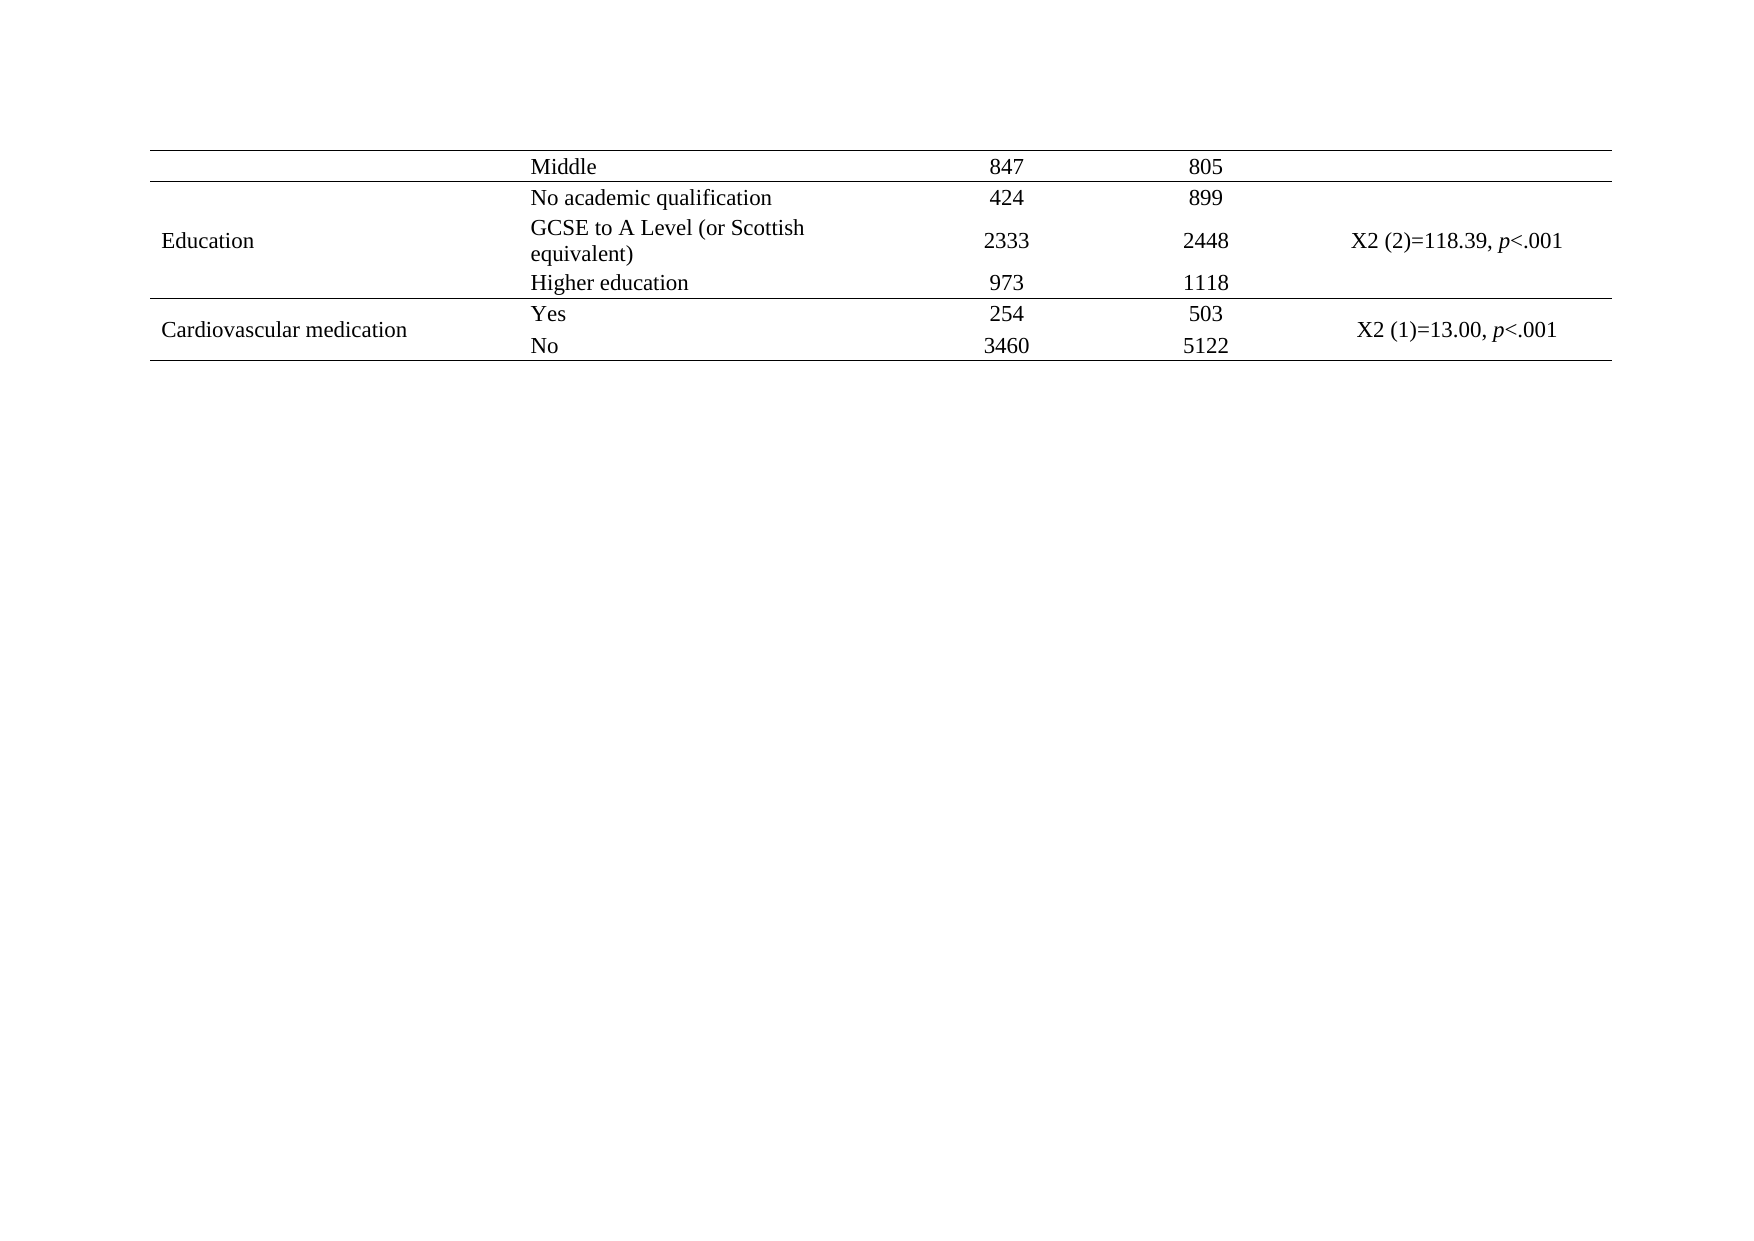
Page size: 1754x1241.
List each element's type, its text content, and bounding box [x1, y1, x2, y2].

table_cell Higher education [519, 266, 903, 297]
table_cell 3460 [903, 329, 1110, 360]
table_cell 2333 [903, 213, 1110, 266]
table_cell 1118 [1110, 266, 1302, 297]
table_cell 805 [1110, 151, 1302, 181]
table_cell 503 [1110, 299, 1302, 329]
table_cell X2 (2)=118.39, p<.001 [1302, 182, 1612, 297]
table_cell Middle [519, 151, 903, 181]
table_cell 424 [903, 182, 1110, 212]
table_cell GCSE to A Level (or Scottish equivalent) [519, 213, 903, 266]
table_cell Yes [519, 299, 903, 329]
table_cell 847 [903, 151, 1110, 181]
table_cell No [519, 329, 903, 360]
table_cell 2448 [1110, 213, 1302, 266]
table_cell X2 (1)=13.00, p<.001 [1302, 299, 1612, 360]
table_cell 5122 [1110, 329, 1302, 360]
table_cell Cardiovascular medication [150, 299, 519, 360]
table_cell Education [150, 182, 519, 297]
table_cell 254 [903, 299, 1110, 329]
table_cell 899 [1110, 182, 1302, 212]
table_cell 973 [903, 266, 1110, 297]
table_cell No academic qualification [519, 182, 903, 212]
